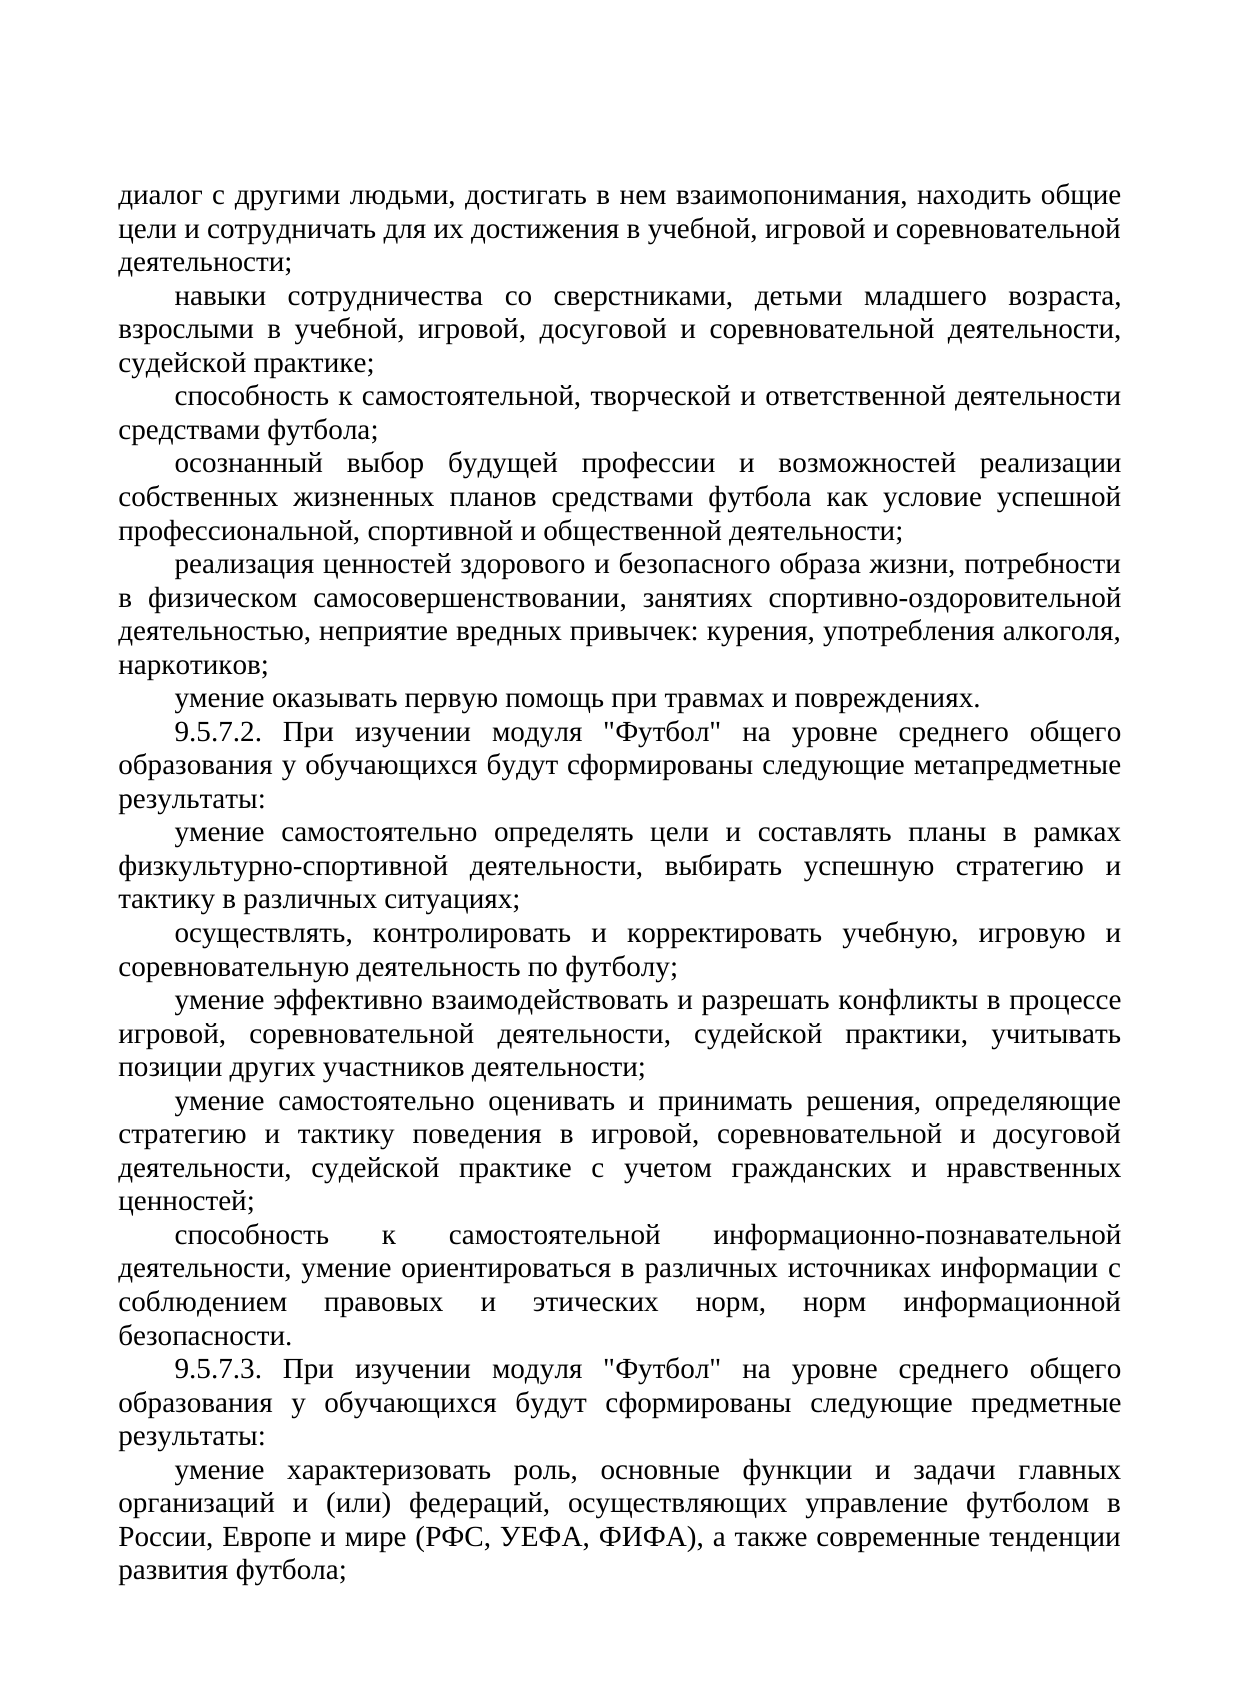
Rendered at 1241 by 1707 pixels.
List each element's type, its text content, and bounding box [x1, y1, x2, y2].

text реализация ценностей здорового и безопасного образа жизни, потребности в физическом самосовершенствовании, занятиях спортивно-оздоровительной деятельностью, неприятие вредных привычек: курения, употребления алкоголя, наркотиков; [118, 546, 1122, 680]
text 9.5.7.2. При изучении модуля "Футбол" на уровне среднего общего образования у обучающихся будут сформированы следующие метапредметные результаты: [118, 714, 1122, 814]
text навыки сотрудничества со сверстниками, детьми младшего возраста, взрослыми в учебной, игровой, досуговой и соревновательной деятельности, судейской практике; [118, 278, 1122, 378]
text умение самостоятельно оценивать и принимать решения, определяющие стратегию и тактику поведения в игровой, соревновательной и досуговой деятельности, судейской практике с учетом гражданских и нравственных ценностей; [118, 1083, 1122, 1217]
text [118, 177, 1122, 278]
text способность к самостоятельной информационно-познавательной деятельности, умение ориентироваться в различных источниках информации с соблюдением правовых и этических норм, норм информационной безопасности. [118, 1217, 1122, 1351]
text умение эффективно взаимодействовать и разрешать конфликты в процессе игровой, соревновательной деятельности, судейской практики, учитывать позиции других участников деятельности; [118, 982, 1122, 1083]
text умение оказывать первую помощь при травмах и повреждениях. [118, 680, 1122, 714]
text осознанный выбор будущей профессии и возможностей реализации собственных жизненных планов средствами футбола как условие успешной профессиональной, спортивной и общественной деятельности; [118, 446, 1122, 546]
text способность к самостоятельной, творческой и ответственной деятельности средствами футбола; [118, 378, 1122, 446]
text умение характеризовать роль, основные функции и задачи главных организаций и (или) федераций, осуществляющих управление футболом в России, Европе и мире (РФС, УЕФА, ФИФА), а также современные тенденции развития футбола; [118, 1452, 1122, 1586]
text осуществлять, контролировать и корректировать учебную, игровую и соревновательную деятельность по футболу; [118, 915, 1122, 982]
text 9.5.7.3. При изучении модуля "Футбол" на уровне среднего общего образования у обучающихся будут сформированы следующие предметные результаты: [118, 1351, 1122, 1452]
text умение самостоятельно определять цели и составлять планы в рамках физкультурно-спортивной деятельности, выбирать успешную стратегию и тактику в различных ситуациях; [118, 814, 1122, 915]
